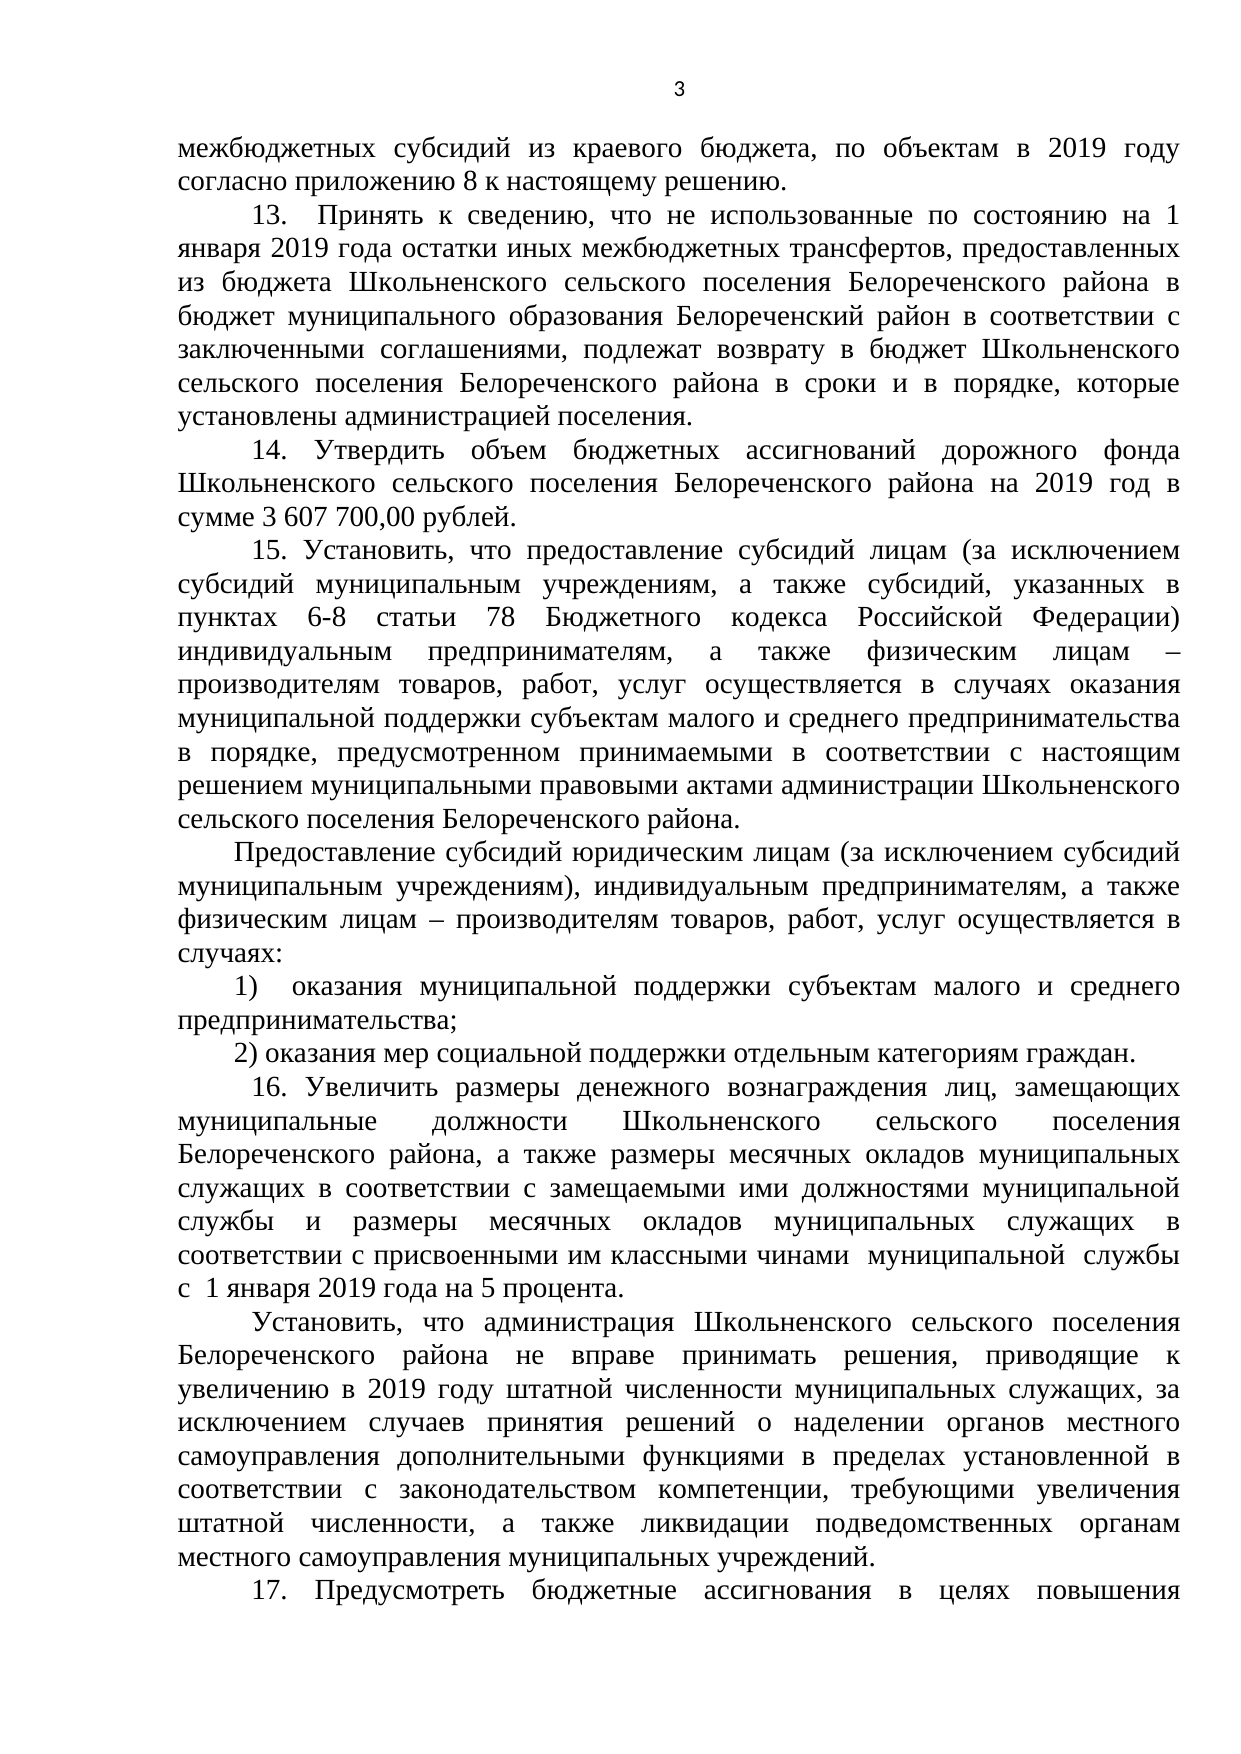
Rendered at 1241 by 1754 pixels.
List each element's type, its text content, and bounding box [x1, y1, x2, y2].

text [177, 130, 1181, 197]
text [177, 1572, 1181, 1606]
text 16. Увеличить размеры денежного вознаграждения лиц, замещающих муниципальные должности Школьненского сельского поселения Белореченского района, а также размеры месячных окладов муниципальных служащих в соответствии с замещаемыми ими должностями муниципальной службы и размеры месячных окладов муниципальных служащих в соответствии с присвоенными им классными чинами муниципальной службы с 1 января 2019 года на 5 процента. [177, 1069, 1181, 1304]
text Предоставление субсидий юридическим лицам (за исключением субсидий муниципальным учреждениям), индивидуальным предпринимателям, а также физическим лицам – производителям товаров, работ, услуг осуществляется в случаях: [177, 834, 1181, 968]
text Установить, что администрация Школьненского сельского поселения Белореченского района не вправе принимать решения, приводящие к увеличению в 2019 году штатной численности муниципальных служащих, за исключением случаев принятия решений о наделении органов местного самоуправления дополнительными функциями в пределах установленной в соответствии с законодательством компетенции, требующими увеличения штатной численности, а также ликвидации подведомственных органам местного самоуправления муниципальных учреждений. [177, 1304, 1181, 1572]
text 15. Установить, что предоставление субсидий лицам (за исключением субсидий муниципальным учреждениям, а также субсидий, указанных в пунктах 6-8 статьи 78 Бюджетного кодекса Российской Федерации) индивидуальным предпринимателям, а также физическим лицам – производителям товаров, работ, услуг осуществляется в случаях оказания муниципальной поддержки субъектам малого и среднего предпринимательства в порядке, предусмотренном принимаемыми в соответствии с настоящим решением муниципальными правовыми актами администрации Школьненского сельского поселения Белореченского района. [177, 532, 1181, 834]
text 2) оказания мер социальной поддержки отдельным категориям граждан. [177, 1036, 1181, 1069]
text 13. Принять к сведению, что не использованные по состоянию на 1 января 2019 года остатки иных межбюджетных трансфертов, предоставленных из бюджета Школьненского сельского поселения Белореченского района в бюджет муниципального образования Белореченский район в соответствии с заключенными соглашениями, подлежат возврату в бюджет Школьненского сельского поселения Белореченского района в сроки и в порядке, которые установлены администрацией поселения. [177, 197, 1181, 432]
text 1) оказания муниципальной поддержки субъектам малого и среднего предпринимательства; [177, 968, 1181, 1036]
text 14. Утвердить объем бюджетных ассигнований дорожного фонда Школьненского сельского поселения Белореченского района на 2019 год в сумме 3 607 700,00 рублей. [177, 432, 1181, 532]
